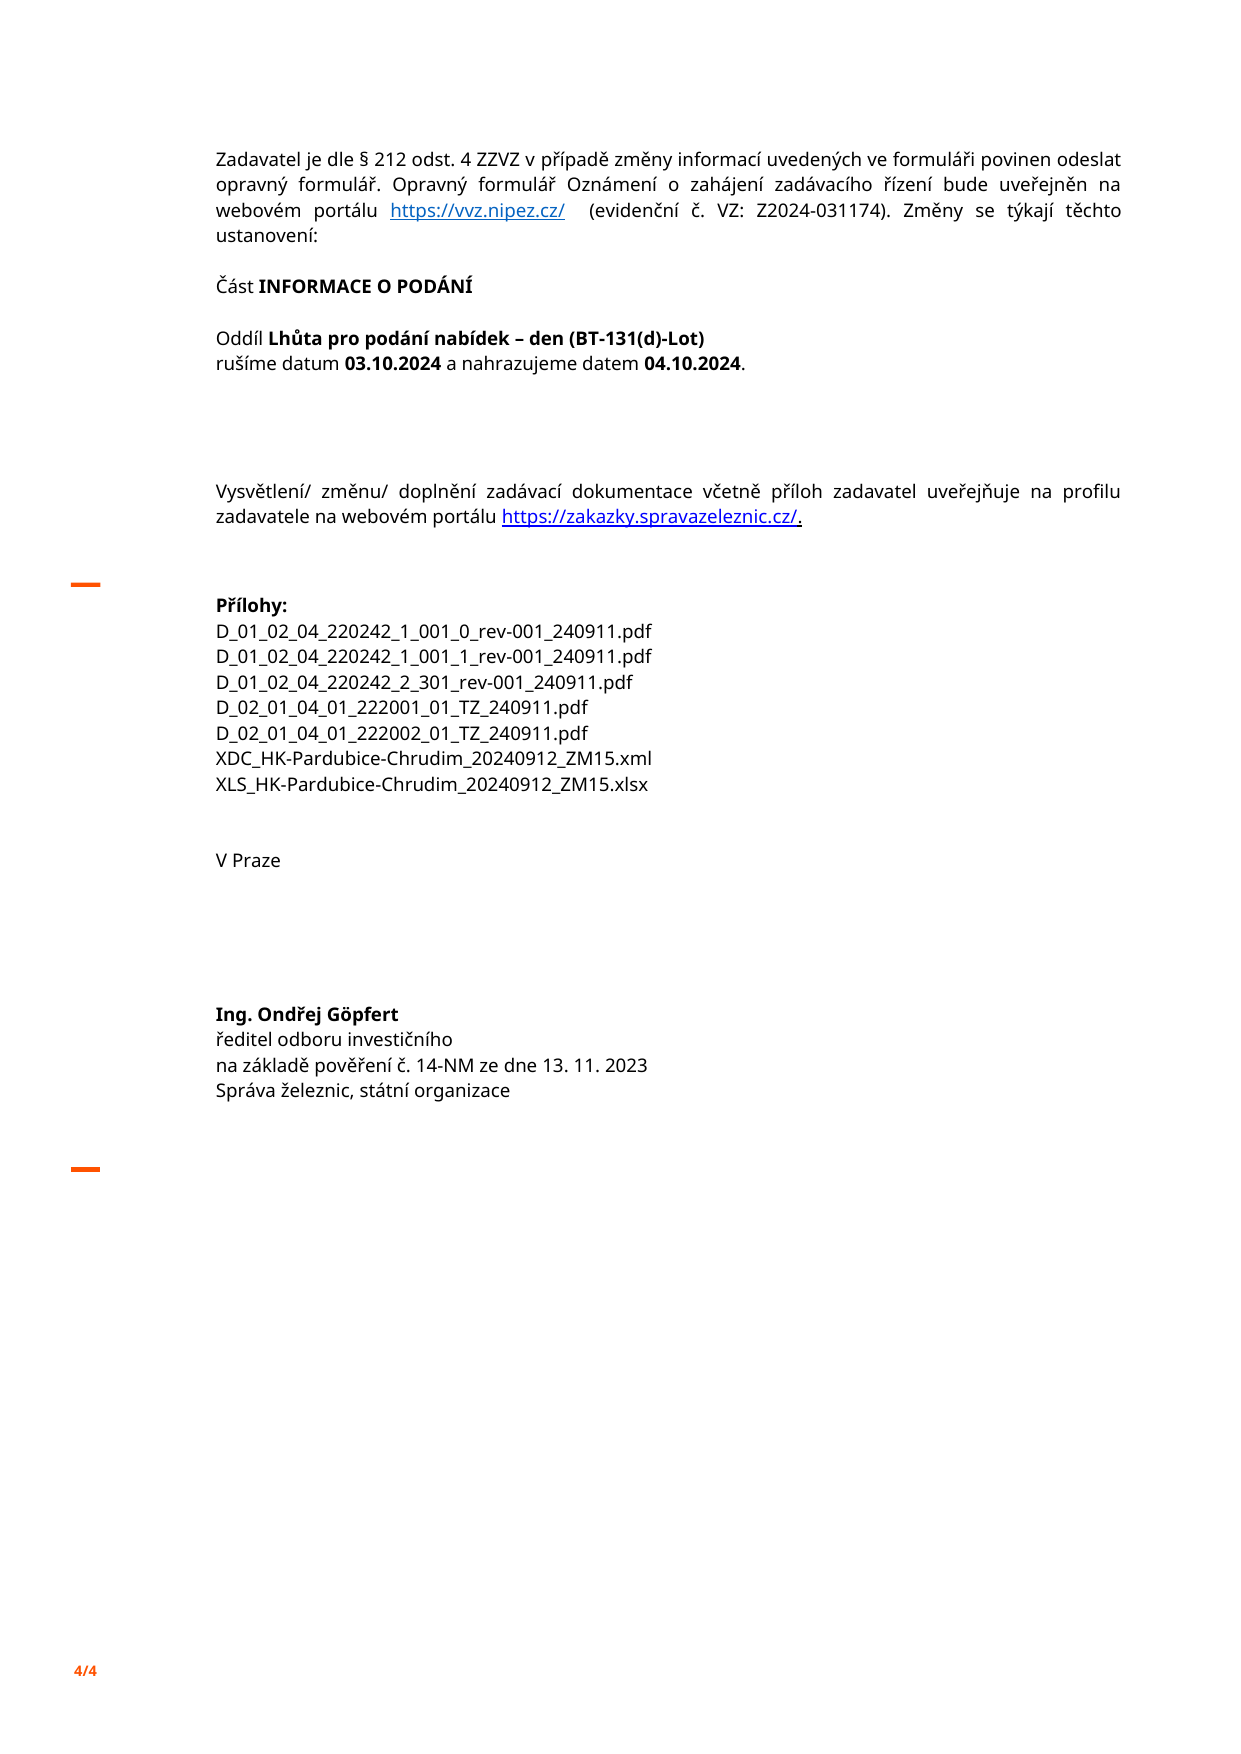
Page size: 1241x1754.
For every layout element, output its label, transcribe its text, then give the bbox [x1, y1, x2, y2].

text V Praze [216, 848, 1122, 873]
text XDC_HK-Pardubice-Chrudim_20240912_ZM15.xml [216, 746, 1122, 771]
text D_01_02_04_220242_1_001_1_rev-001_240911.pdf [216, 643, 1122, 669]
text XLS_HK-Pardubice-Chrudim_20240912_ZM15.xlsx [216, 771, 1122, 797]
text D_01_02_04_220242_2_301_rev-001_240911.pdf [216, 669, 1122, 694]
text Vysvětlení/ změnu/ doplnění zadávací dokumentace včetně příloh zadavatel uveřejňuje na profilu zadavatele na webovém portálu https://zakazky.spravazeleznic.cz/. [216, 478, 1122, 529]
text D_01_02_04_220242_1_001_0_rev-001_240911.pdf [216, 618, 1122, 643]
text Správa železnic, státní organizace [216, 1077, 1122, 1103]
text Přílohy: [216, 592, 1122, 618]
text na základě pověření č. 14-NM ze dne 13. 11. 2023 [216, 1052, 1122, 1077]
text rušíme datum 03.10.2024 a nahrazujeme datem 04.10.2024. [216, 350, 1122, 376]
text D_02_01_04_01_222002_01_TZ_240911.pdf [216, 720, 1122, 746]
text Ing. Ondřej Göpfert [216, 1001, 1122, 1026]
text Oddíl Lhůta pro podání nabídek – den (BT-131(d)-Lot) [216, 325, 1122, 350]
text ředitel odboru investičního [216, 1026, 1122, 1052]
text Zadavatel je dle § 212 odst. 4 ZZVZ v případě změny informací uvedených ve formuláři povinen odeslat opravný formulář. Opravný formulář Oznámení o zahájení zadávacího řízení bude uveřejněn na webovém portálu https://vvz.nipez.cz/ (evidenční č. VZ: Z2024-031174). Změny se týkají těchto ustanovení: [216, 146, 1122, 248]
text D_02_01_04_01_222001_01_TZ_240911.pdf [216, 694, 1122, 720]
text Část INFORMACE O PODÁNÍ [216, 274, 1122, 299]
